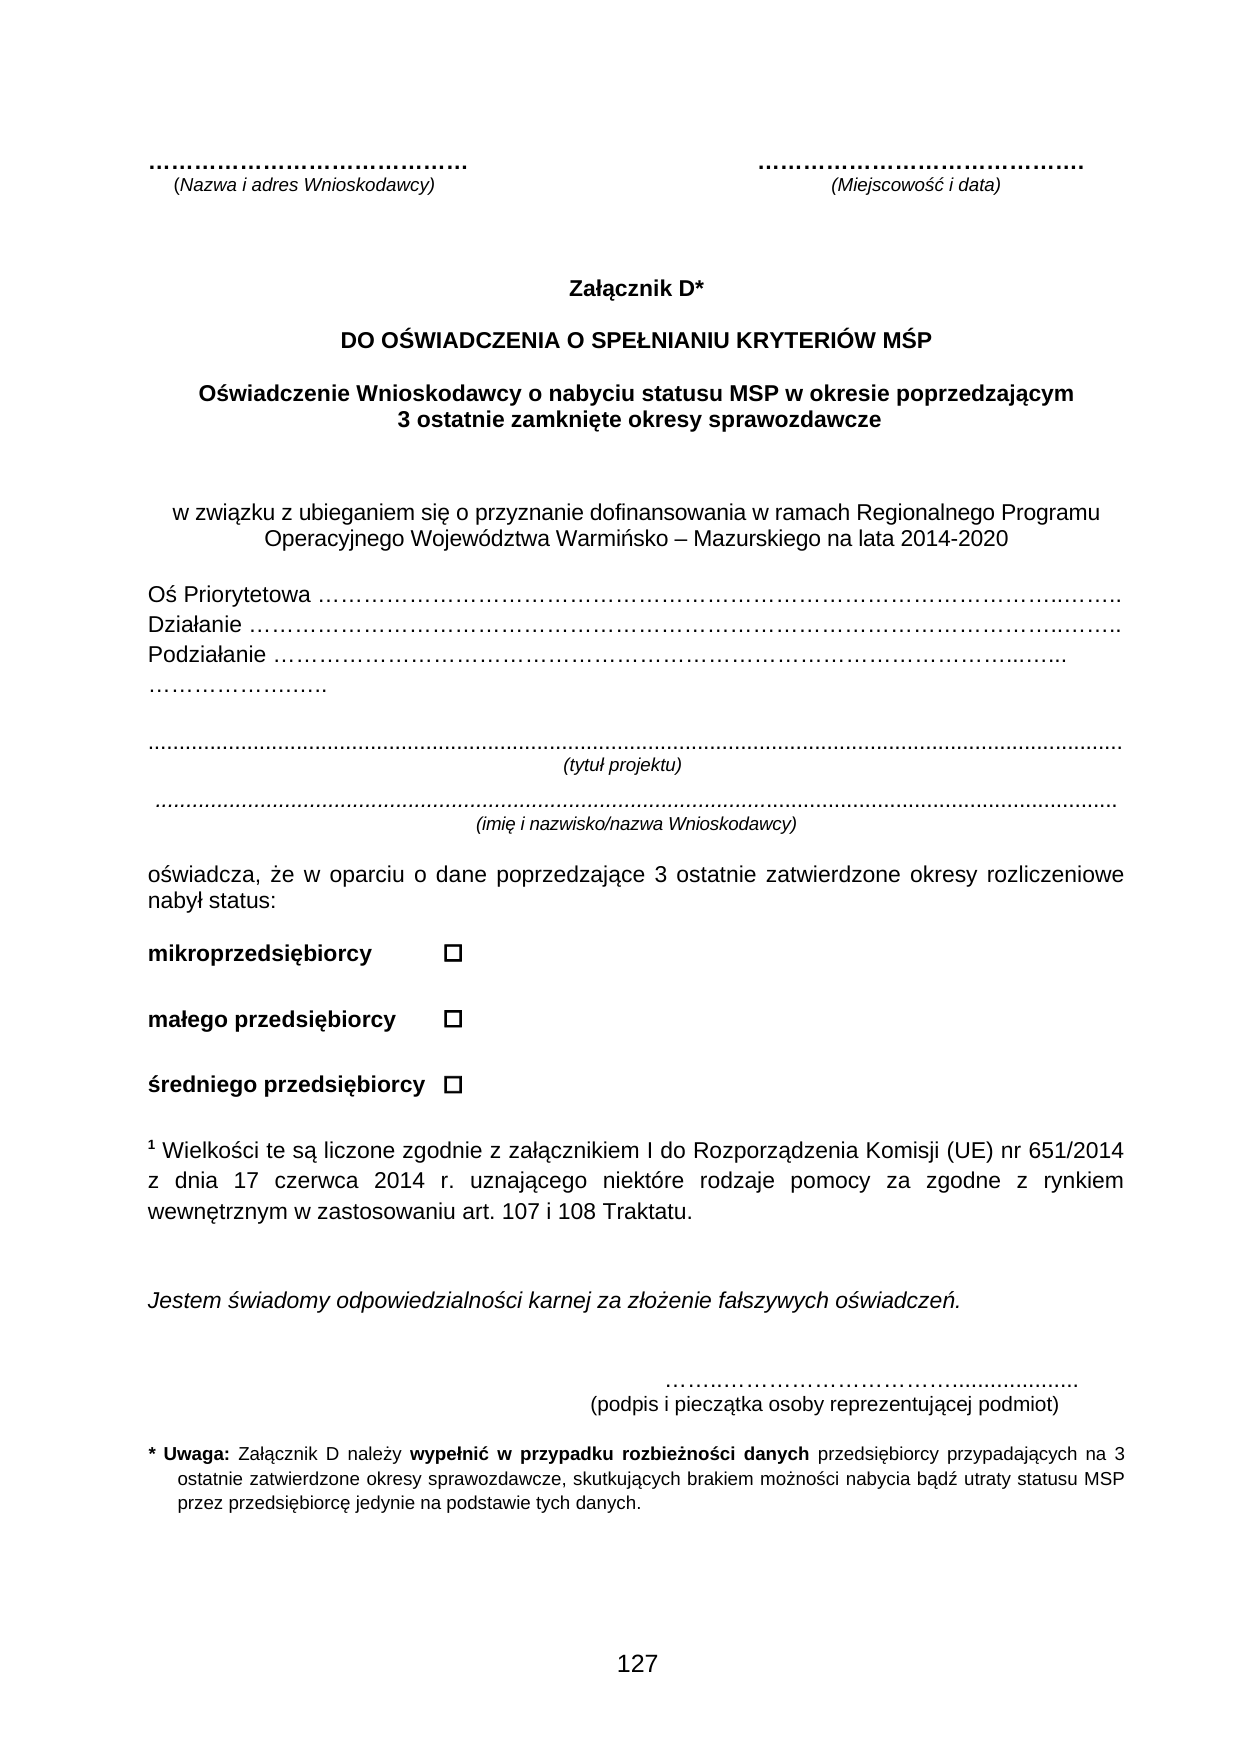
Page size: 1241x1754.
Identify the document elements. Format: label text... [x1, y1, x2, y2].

text Jestem świadomy odpowiedzialności karnej za złożenie fałszywych oświadczeń. [148, 1287, 1125, 1313]
text średniego przedsiębiorcy [148, 1071, 1125, 1098]
text Podziałanie ……………………………………………………………………………………...…...……………….….. [148, 641, 1125, 698]
text małego przedsiębiorcy [148, 1006, 1125, 1032]
text (imię i nazwisko/nazwa Wnioskodawcy) [148, 813, 1125, 834]
text (tytuł projektu) [148, 754, 1125, 776]
text (Nazwa i adres Wnioskodawcy) (Miejscowość i data) [148, 174, 1125, 196]
text 1 Wielkości te są liczone zgodnie z załącznikiem I do Rozporządzenia Komisji (UE) nr 651/2014 z dnia 17 czerwca 2014 r. uznającego niektóre rodzaje pomocy za zgodne z rynkiem wewnętrznym w zastosowaniu art. 107 i 108 Traktatu. [148, 1137, 1125, 1224]
text oświadcza, że w oparciu o dane poprzedzające 3 ostatnie zatwierdzone okresy rozliczeniowe nabył status: [148, 861, 1125, 913]
text …………………………………… ……………………………………. [148, 148, 1125, 174]
text Załącznik D* [148, 275, 1125, 301]
text ............................................................................................................................................................ [148, 786, 1125, 813]
text * Uwaga: Załącznik D należy wypełnić w przypadku rozbieżności danych przedsiębiorcy przypadających na 3 ostatnie zatwierdzone okresy sprawozdawcze, skutkujących brakiem możności nabycia bądź utraty statusu MSP przez przedsiębiorcę jedynie na podstawie tych danych. [148, 1442, 1125, 1514]
text Oświadczenie Wnioskodawcy o nabyciu statusu MSP w okresie poprzedzającym [148, 380, 1125, 406]
text w związku z ubieganiem się o przyznanie dofinansowania w ramach Regionalnego Programu Operacyjnego Województwa Warmińsko – Mazurskiego na lata 2014-2020 [148, 499, 1125, 551]
text mikroprzedsiębiorcy [148, 940, 1125, 966]
text DO OŚWIADCZENIA O SPEŁNIANIU KRYTERIÓW MŚP [148, 327, 1125, 354]
text ……..………………………….................... [664, 1366, 1125, 1392]
text Oś Priorytetowa ……………………………………………………………………………………..…….. [148, 581, 1125, 608]
text 3 ostatnie zamknięte okresy sprawozdawcze [148, 406, 1125, 433]
text .............................................................................................................................................................. [148, 728, 1125, 754]
text Działanie ……………………………………………………………………………………………..…….. [148, 611, 1125, 638]
text (podpis i pieczątka osoby reprezentującej podmiot) [590, 1392, 1125, 1416]
